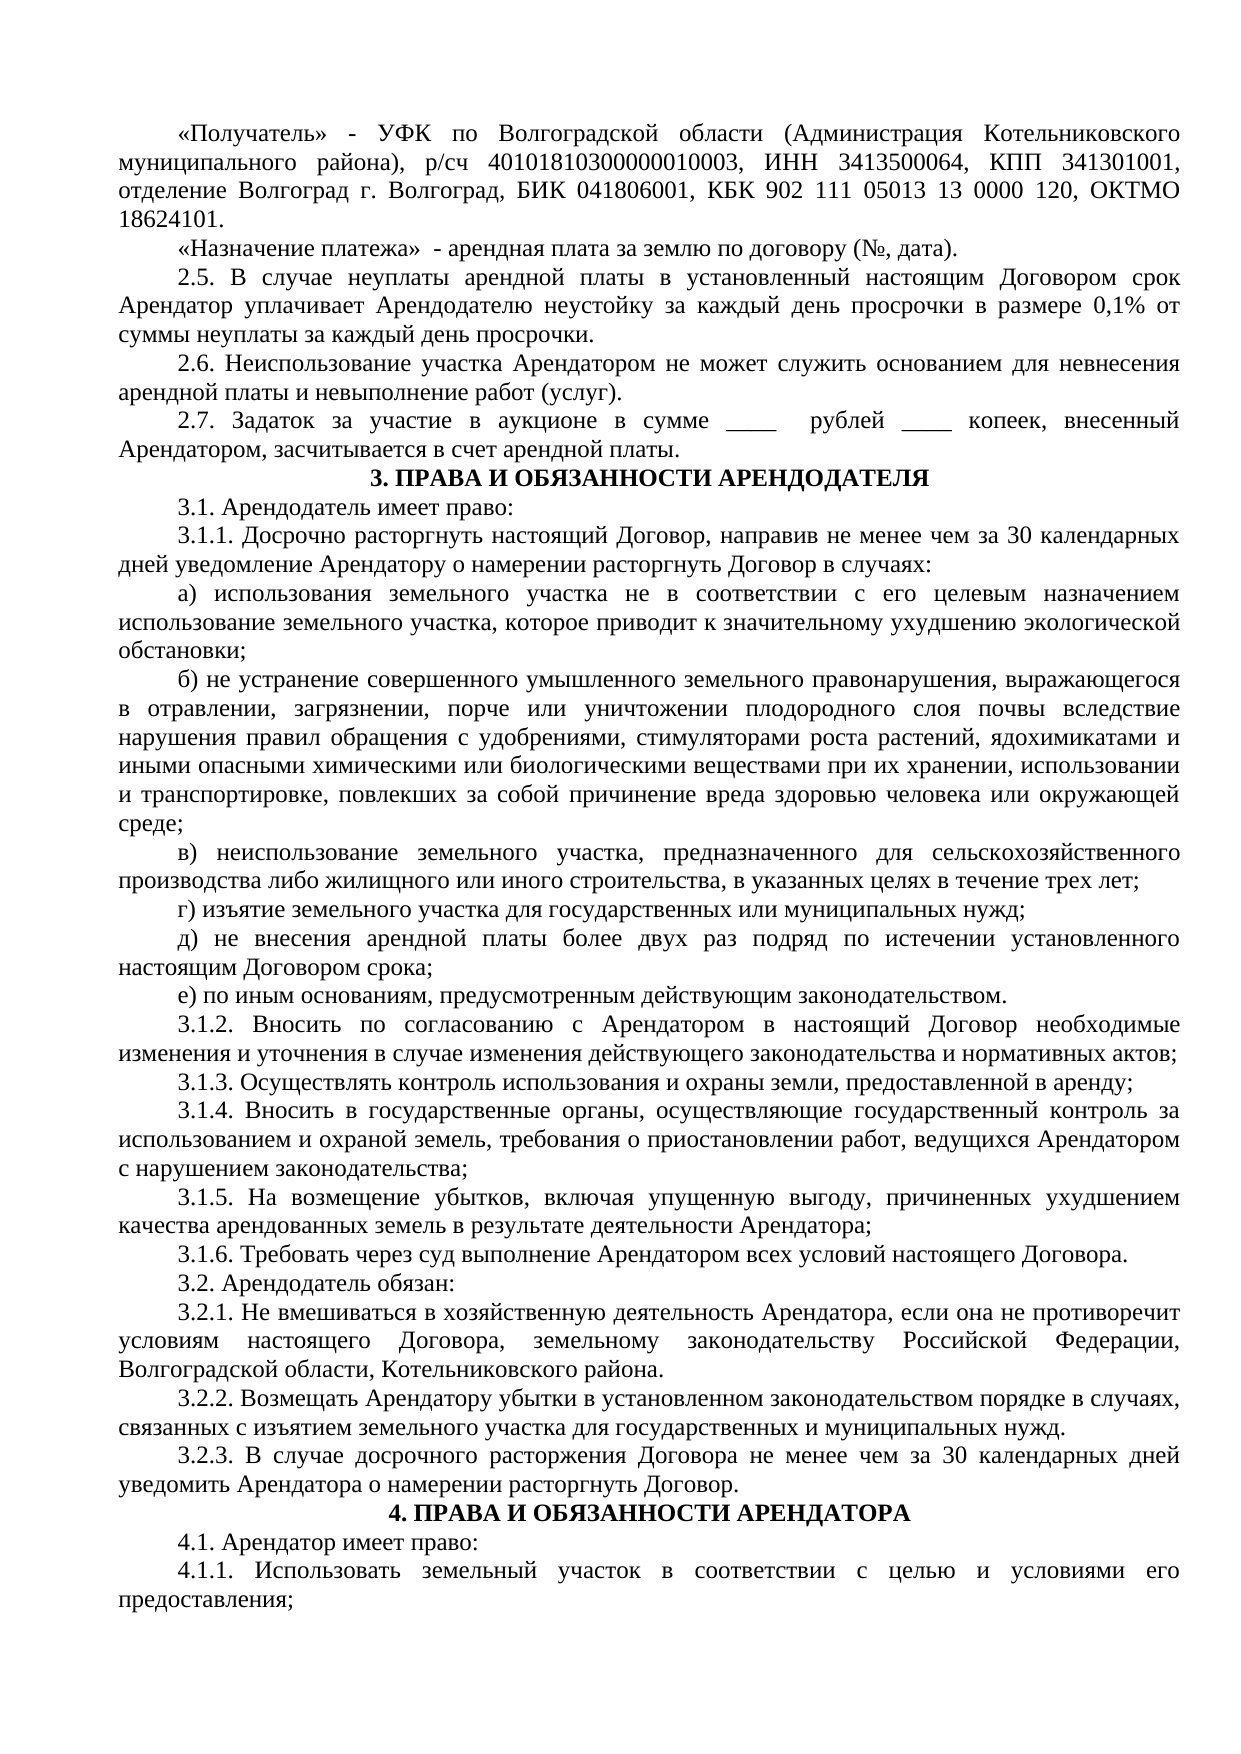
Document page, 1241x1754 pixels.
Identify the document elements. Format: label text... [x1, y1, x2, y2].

text б) не устранение совершенного умышленного земельного правонарушения, выражающегося в отравлении, загрязнении, порче или уничтожении плодородного слоя почвы вследствие нарушения правил обращения с удобрениями, стимуляторами роста растений, ядохимикатами и иными опасными химическими или биологическими веществами при их хранении, использовании и транспортировке, повлекших за собой причинение вреда здоровью человека или окружающей среде; [118, 664, 1181, 837]
text 3.2.1. Не вмешиваться в хозяйственную деятельность Арендатора, если она не противоречит условиям настоящего Договора, земельному законодательству Российской Федерации, Волгоградской области, Котельниковского района. [118, 1297, 1181, 1383]
text «Получатель» - УФК по Волгоградской области (Администрация Котельниковского муниципального района), р/сч 40101810300000010003, ИНН 3413500064, КПП 341301001, отделение Волгоград г. Волгоград, БИК 041806001, КБК 902 111 05013 13 0000 120, ОКТМО 18624101. [118, 118, 1181, 233]
text в) неиспользование земельного участка, предназначенного для сельскохозяйственного производства либо жилищного или иного строительства, в указанных целях в течение трех лет; [118, 837, 1181, 894]
text 3.1. Арендодатель имеет право: [118, 492, 1181, 521]
text а) использования земельного участка не в соответствии с его целевым назначением использование земельного участка, которое приводит к значительному ухудшению экологической обстановки; [118, 578, 1181, 664]
text 4. ПРАВА И ОБЯЗАННОСТИ АРЕНДАТОРА [118, 1498, 1181, 1527]
text е) по иным основаниям, предусмотренным действующим законодательством. [118, 981, 1181, 1009]
text 3.1.5. На возмещение убытков, включая упущенную выгоду, причиненных ухудшением качества арендованных земель в результате деятельности Арендатора; [118, 1182, 1181, 1239]
text 3.2.2. Возмещать Арендатору убытки в установленном законодательством порядке в случаях, связанных с изъятием земельного участка для государственных и муниципальных нужд. [118, 1383, 1181, 1441]
text 2.5. В случае неуплаты арендной платы в установленный настоящим Договором срок Арендатор уплачивает Арендодателю неустойку за каждый день просрочки в размере 0,1% от суммы неуплаты за каждый день просрочки. [118, 262, 1181, 348]
text 2.7. Задаток за участие в аукционе в сумме ____ рублей ____ копеек, внесенный Арендатором, засчитывается в счет арендной платы. [118, 406, 1181, 463]
text 3.1.4. Вносить в государственные органы, осуществляющие государственный контроль за использованием и охраной земель, требования о приостановлении работ, ведущихся Арендатором с нарушением законодательства; [118, 1096, 1181, 1182]
text 3.2.3. В случае досрочного расторжения Договора не менее чем за 30 календарных дней уведомить Арендатора о намерении расторгнуть Договор. [118, 1441, 1181, 1498]
text «Назначение платежа» - арендная плата за землю по договору (№, дата). [118, 233, 1181, 262]
text 3.2. Арендодатель обязан: [118, 1268, 1181, 1297]
text 3.1.6. Требовать через суд выполнение Арендатором всех условий настоящего Договора. [118, 1239, 1181, 1268]
text д) не внесения арендной платы более двух раз подряд по истечении установленного настоящим Договором срока; [118, 923, 1181, 981]
text г) изъятие земельного участка для государственных или муниципальных нужд; [118, 894, 1181, 923]
text 3. ПРАВА И ОБЯЗАННОСТИ АРЕНДОДАТЕЛЯ [118, 463, 1181, 492]
text 3.1.3. Осуществлять контроль использования и охраны земли, предоставленной в аренду; [118, 1067, 1181, 1096]
text 3.1.2. Вносить по согласованию с Арендатором в настоящий Договор необходимые изменения и уточнения в случае изменения действующего законодательства и нормативных актов; [118, 1009, 1181, 1067]
text 4.1.1. Использовать земельный участок в соответствии с целью и условиями его предоставления; [118, 1556, 1181, 1613]
text 4.1. Арендатор имеет право: [118, 1527, 1181, 1556]
text 3.1.1. Досрочно расторгнуть настоящий Договор, направив не менее чем за 30 календарных дней уведомление Арендатору о намерении расторгнуть Договор в случаях: [118, 521, 1181, 578]
text 2.6. Неиспользование участка Арендатором не может служить основанием для невнесения арендной платы и невыполнение работ (услуг). [118, 348, 1181, 406]
